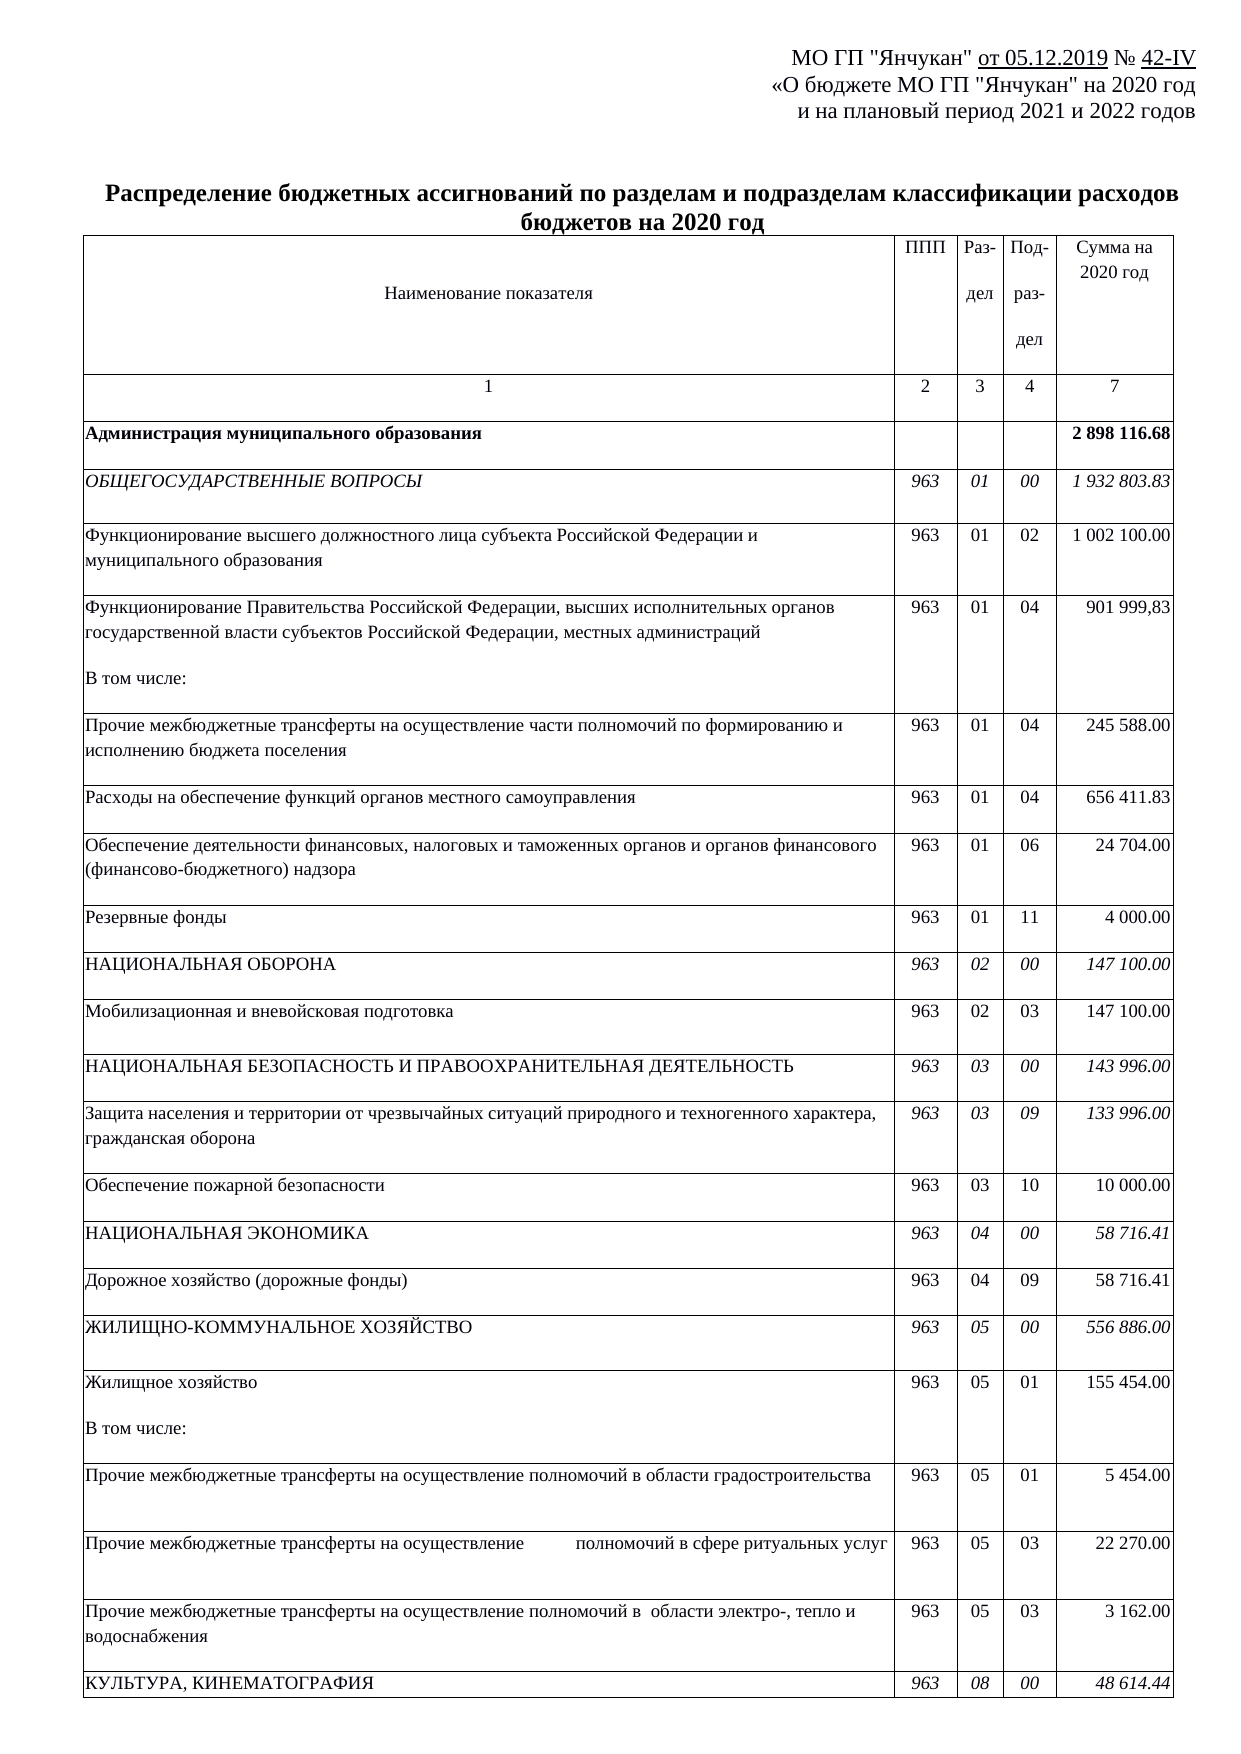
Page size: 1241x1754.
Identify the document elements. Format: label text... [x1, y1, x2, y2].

table_cell 04 [1004, 596, 1056, 713]
table_cell 3 [958, 375, 1003, 421]
table_cell 01 [958, 524, 1003, 595]
table_cell 963 [895, 596, 957, 713]
table_cell 00 [1004, 470, 1056, 523]
table_cell 03 [1004, 1600, 1056, 1671]
table_cell 00 [1004, 1316, 1056, 1370]
table_cell 7 [1057, 375, 1173, 421]
table_cell Прочие межбюджетные трансферты на осуществление полномочий в сфере ритуальных услуг [84, 1532, 894, 1599]
table_cell ОБЩЕГОСУДАРСТВЕННЫЕ ВОПРОСЫ [84, 470, 894, 523]
table_header ППП [895, 236, 957, 374]
table_cell Дорожное хозяйство (дорожные фонды) [84, 1269, 894, 1315]
text МО ГП "Янчукан" от 05.12.2019 № 42-IV [89, 44, 1196, 71]
table_header Раз- дел [958, 236, 1003, 374]
table_cell 963 [895, 1269, 957, 1315]
table_cell 03 [1004, 1532, 1056, 1599]
table_cell 656 411.83 [1057, 786, 1173, 832]
table_cell Защита населения и территории от чрезвычайных ситуаций природного и техногенного характера, гражданская оборона [84, 1102, 894, 1173]
table_cell 963 [895, 1371, 957, 1463]
table_cell 963 [895, 1532, 957, 1599]
table_cell 133 996.00 [1057, 1102, 1173, 1173]
table_cell 05 [958, 1532, 1003, 1599]
table_cell Жилищное хозяйство В том числе: [84, 1371, 894, 1463]
table_cell 00 [1004, 1222, 1056, 1268]
table_cell 00 [1004, 953, 1056, 999]
table_cell 1 932 803.83 [1057, 470, 1173, 523]
table_cell 4 [1004, 375, 1056, 421]
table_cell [84, 1672, 894, 1697]
table_cell 05 [958, 1371, 1003, 1463]
table_cell 24 704.00 [1057, 834, 1173, 904]
text «О бюджете МО ГП "Янчукан" на 2020 год [89, 71, 1196, 97]
table_cell 02 [958, 1000, 1003, 1054]
table_cell 03 [958, 1055, 1003, 1101]
table_cell 05 [958, 1464, 1003, 1531]
table_cell 5 454.00 [1057, 1464, 1173, 1531]
table_cell Прочие межбюджетные трансферты на осуществление полномочий в области градостроительства [84, 1464, 894, 1531]
table_cell 03 [958, 1102, 1003, 1173]
table_cell [958, 422, 1003, 468]
table_cell 3 162.00 [1057, 1600, 1173, 1671]
table_header Сумма на 2020 год [1057, 236, 1173, 374]
table_cell 963 [895, 1174, 957, 1221]
table_cell 58 716.41 [1057, 1222, 1173, 1268]
table_cell 01 [958, 786, 1003, 832]
table_cell 10 000.00 [1057, 1174, 1173, 1221]
table_cell 22 270.00 [1057, 1532, 1173, 1599]
table_cell 1 [84, 375, 894, 421]
table_cell 963 [895, 524, 957, 595]
table_header Наименование показателя [84, 236, 894, 374]
table_cell 147 100.00 [1057, 953, 1173, 999]
table_cell 963 [895, 1464, 957, 1531]
table_cell 02 [958, 953, 1003, 999]
table_cell НАЦИОНАЛЬНАЯ ОБОРОНА [84, 953, 894, 999]
table_cell 09 [1004, 1102, 1056, 1173]
table_cell 963 [895, 1000, 957, 1054]
table_cell 556 886.00 [1057, 1316, 1173, 1370]
table_cell 00 [1004, 1055, 1056, 1101]
table_cell 155 454.00 [1057, 1371, 1173, 1463]
table_cell 02 [1004, 524, 1056, 595]
table_cell Мобилизационная и вневойсковая подготовка [84, 1000, 894, 1054]
table_cell 03 [1004, 1000, 1056, 1054]
table_cell 05 [958, 1600, 1003, 1671]
table_cell 01 [1004, 1371, 1056, 1463]
table_cell Администрация муниципального образования [84, 422, 894, 468]
table_cell 963 [895, 953, 957, 999]
table_cell Функционирование высшего должностного лица субъекта Российской Федерации и муниципального образования [84, 524, 894, 595]
table_cell 09 [1004, 1269, 1056, 1315]
table_cell 963 [895, 470, 957, 523]
table_header Под- раз- дел [1004, 236, 1056, 374]
table_cell 48 614.44 [1057, 1672, 1173, 1697]
table_cell 963 [895, 834, 957, 904]
table_cell 01 [958, 470, 1003, 523]
table_cell 2 [895, 375, 957, 421]
table_cell 963 [895, 714, 957, 785]
table_cell 05 [958, 1316, 1003, 1370]
table_cell 963 [895, 1600, 957, 1671]
table_cell 963 [895, 786, 957, 832]
table_cell 00 [1004, 1672, 1056, 1697]
text и на плановый период 2021 и 2022 годов [89, 97, 1196, 123]
table_cell 2 898 116.68 [1057, 422, 1173, 468]
table_cell 08 [958, 1672, 1003, 1697]
table_cell 01 [1004, 1464, 1056, 1531]
text Распределение бюджетных ассигнований по разделам и подразделам классификации расходов бюджетов на 2020 год [89, 178, 1196, 235]
table_cell 143 996.00 [1057, 1055, 1173, 1101]
table_cell 06 [1004, 834, 1056, 904]
table_cell 963 [895, 1055, 957, 1101]
table_cell 963 [895, 1102, 957, 1173]
table_cell Прочие межбюджетные трансферты на осуществление части полномочий по формированию и исполнению бюджета поселения [84, 714, 894, 785]
table_cell 04 [958, 1222, 1003, 1268]
table_cell 01 [958, 834, 1003, 904]
table_cell 963 [895, 906, 957, 952]
table_cell 963 [895, 1316, 957, 1370]
table_cell 901 999,83 [1057, 596, 1173, 713]
table_cell ЖИЛИЩНО-КОММУНАЛЬНОЕ ХОЗЯЙСТВО [84, 1316, 894, 1370]
table_cell 01 [958, 906, 1003, 952]
table_cell [895, 422, 957, 468]
table_cell 04 [958, 1269, 1003, 1315]
table_cell Прочие межбюджетные трансферты на осуществление полномочий в области электро-, тепло и водоснабжения [84, 1600, 894, 1671]
table_cell Функционирование Правительства Российской Федерации, высших исполнительных органов государственной власти субъектов Российской Федерации, местных администраций В том числе: [84, 596, 894, 713]
table_cell Обеспечение деятельности финансовых, налоговых и таможенных органов и органов финансового (финансово-бюджетного) надзора [84, 834, 894, 904]
table_cell 58 716.41 [1057, 1269, 1173, 1315]
table_cell 1 002 100.00 [1057, 524, 1173, 595]
table_cell 963 [895, 1672, 957, 1697]
table_cell 10 [1004, 1174, 1056, 1221]
table_cell 04 [1004, 714, 1056, 785]
table_cell 03 [958, 1174, 1003, 1221]
table_cell 01 [958, 596, 1003, 713]
table_cell НАЦИОНАЛЬНАЯ БЕЗОПАСНОСТЬ И ПРАВООХРАНИТЕЛЬНАЯ ДЕЯТЕЛЬНОСТЬ [84, 1055, 894, 1101]
table_cell 01 [958, 714, 1003, 785]
table_cell 04 [1004, 786, 1056, 832]
table_cell Обеспечение пожарной безопасности [84, 1174, 894, 1221]
table_cell НАЦИОНАЛЬНАЯ ЭКОНОМИКА [84, 1222, 894, 1268]
table_cell Резервные фонды [84, 906, 894, 952]
table_cell 11 [1004, 906, 1056, 952]
table_cell 147 100.00 [1057, 1000, 1173, 1054]
table_cell Расходы на обеспечение функций органов местного самоуправления [84, 786, 894, 832]
table_cell 963 [895, 1222, 957, 1268]
table_cell [1004, 422, 1056, 468]
table_cell 245 588.00 [1057, 714, 1173, 785]
table_cell 4 000.00 [1057, 906, 1173, 952]
